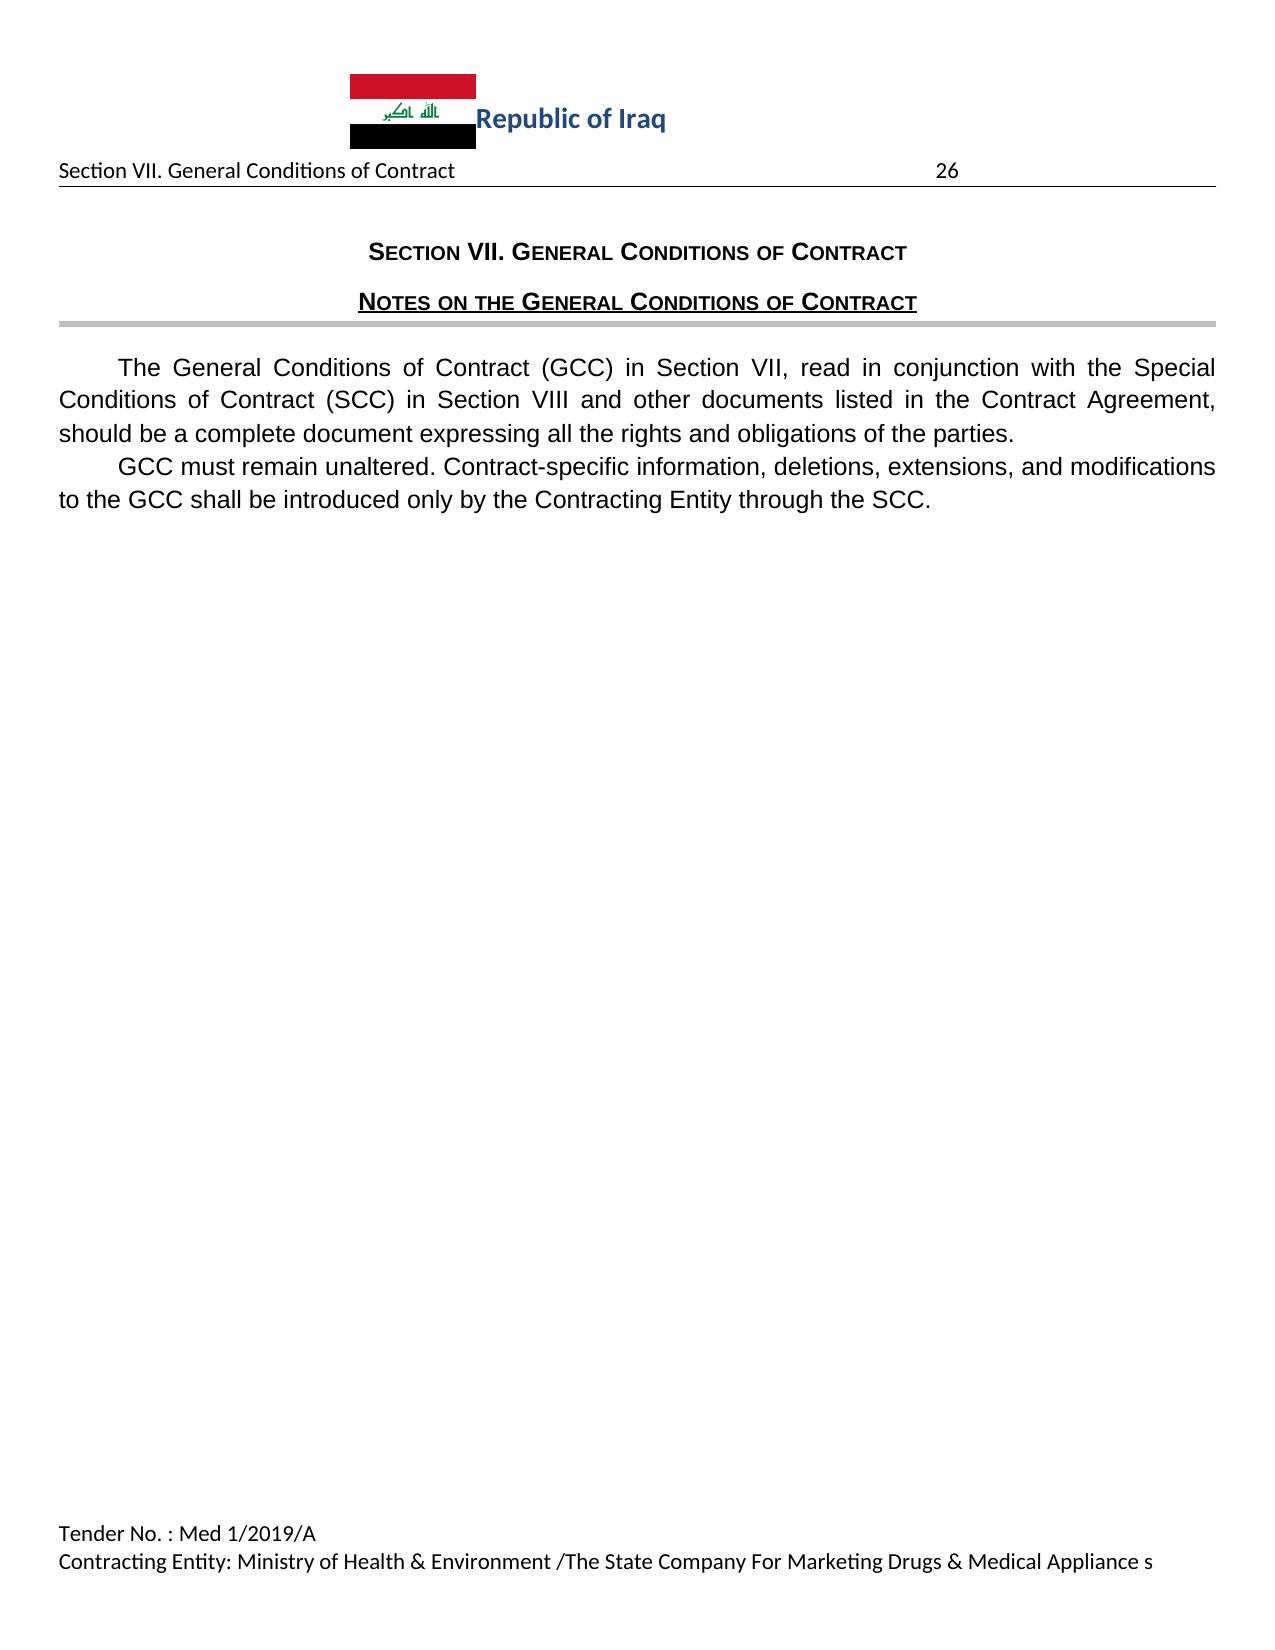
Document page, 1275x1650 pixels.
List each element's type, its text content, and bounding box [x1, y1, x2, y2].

text GCC must remain unaltered. Contract-specific information, deletions, extensions, and modifications to the GCC shall be introduced only by the Contracting Entity through the SCC. [58, 452, 1218, 513]
subtitle Section VII. General Conditions of Contract [58, 240, 1216, 265]
picture [350, 74, 476, 149]
subtitle Notes on the General Conditions of Contract [58, 290, 1216, 327]
text The General Conditions of Contract (GCC) in Section VII, read in conjunction with the Special Conditions of Contract (SCC) in Section VIII and other documents listed in the Contract Agreement, should be a complete document expressing all the rights and obligations of the parties. [58, 352, 1218, 447]
